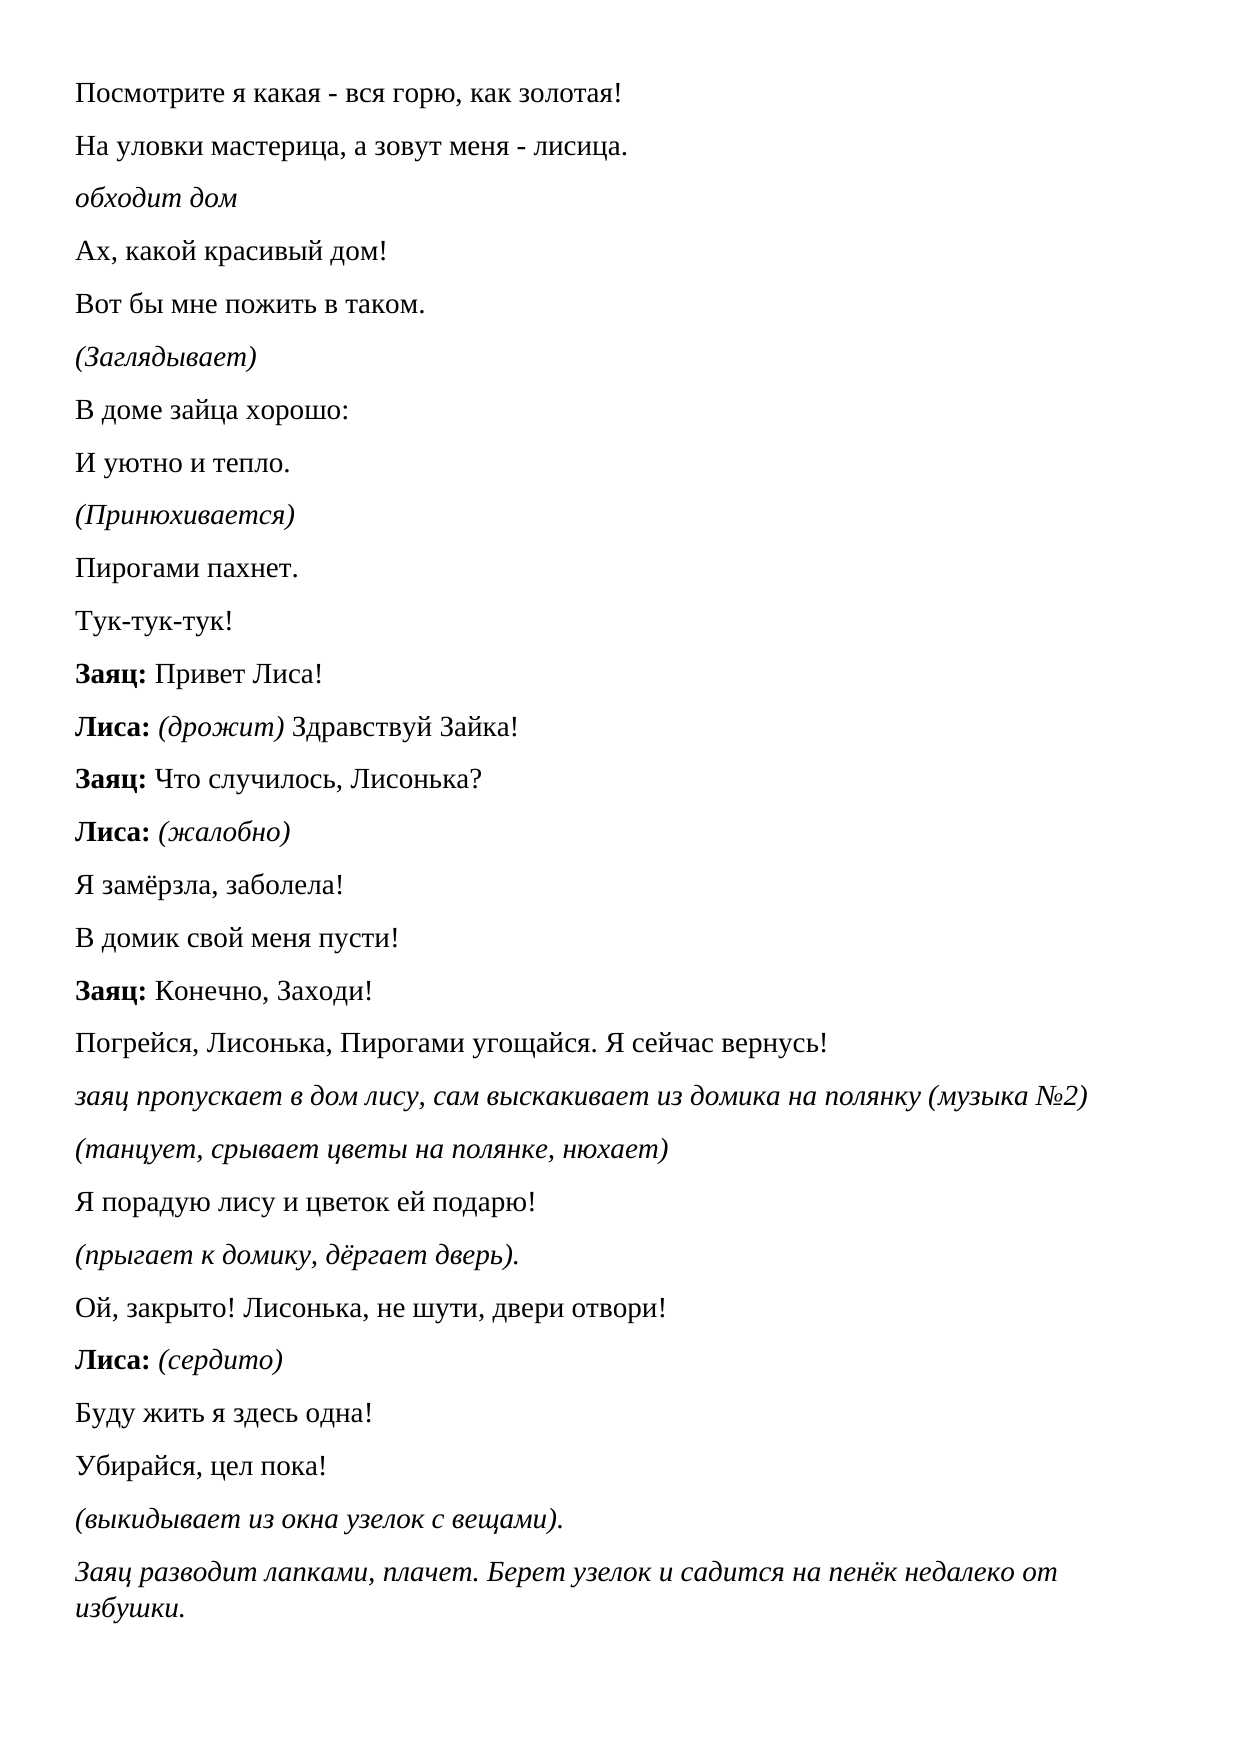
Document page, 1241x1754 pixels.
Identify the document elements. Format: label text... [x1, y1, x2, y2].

text И уютно и тепло. [75, 445, 1165, 478]
text В доме зайца хорошо: [75, 392, 1165, 425]
text обходит дом [75, 181, 1165, 214]
text Убирайся, цел пока! [75, 1448, 1165, 1482]
text заяц пропускает в дом лису, сам выскакивает из домика на полянку (музыка №2) [75, 1078, 1165, 1112]
text Лиса: (жалобно) [75, 814, 1165, 848]
text Погрейся, Лисонька, Пирогами угощайся. Я сейчас вернусь! [75, 1026, 1165, 1059]
text Лиса: (сердито) [75, 1342, 1165, 1376]
text Посмотрите я какая - вся горю, как золотая! [75, 75, 1165, 108]
text Заяц разводит лапками, плачет. Берет узелок и садится на пенёк недалеко от избушки. [75, 1554, 1165, 1623]
text Буду жить я здесь одна! [75, 1395, 1165, 1429]
text Я замёрзла, заболела! [75, 867, 1165, 901]
text (Принюхивается) [75, 497, 1165, 531]
text (выкидывает из окна узелок с вещами). [75, 1501, 1165, 1534]
text Заяц: Конечно, Заходи! [75, 973, 1165, 1006]
text Пирогами пахнет. [75, 550, 1165, 584]
text Заяц: Привет Лиса! [75, 656, 1165, 689]
text Я порадую лису и цветок ей подарю! [75, 1184, 1165, 1218]
text (танцует, срывает цветы на полянке, нюхает) [75, 1131, 1165, 1165]
text Ой, закрыто! Лисонька, не шути, двери отвори! [75, 1290, 1165, 1323]
text (Заглядывает) [75, 339, 1165, 373]
text Ах, какой красивый дом! [75, 233, 1165, 267]
text Лиса: (дрожит) Здравствуй Зайка! [75, 709, 1165, 742]
text Вот бы мне пожить в таком. [75, 286, 1165, 320]
text (прыгает к домику, дёргает дверь). [75, 1237, 1165, 1270]
text В домик свой меня пусти! [75, 920, 1165, 953]
text На уловки мастерица, а зовут меня - лисица. [75, 128, 1165, 161]
text Тук-тук-тук! [75, 603, 1165, 637]
text Заяц: Что случилось, Лисонька? [75, 762, 1165, 795]
